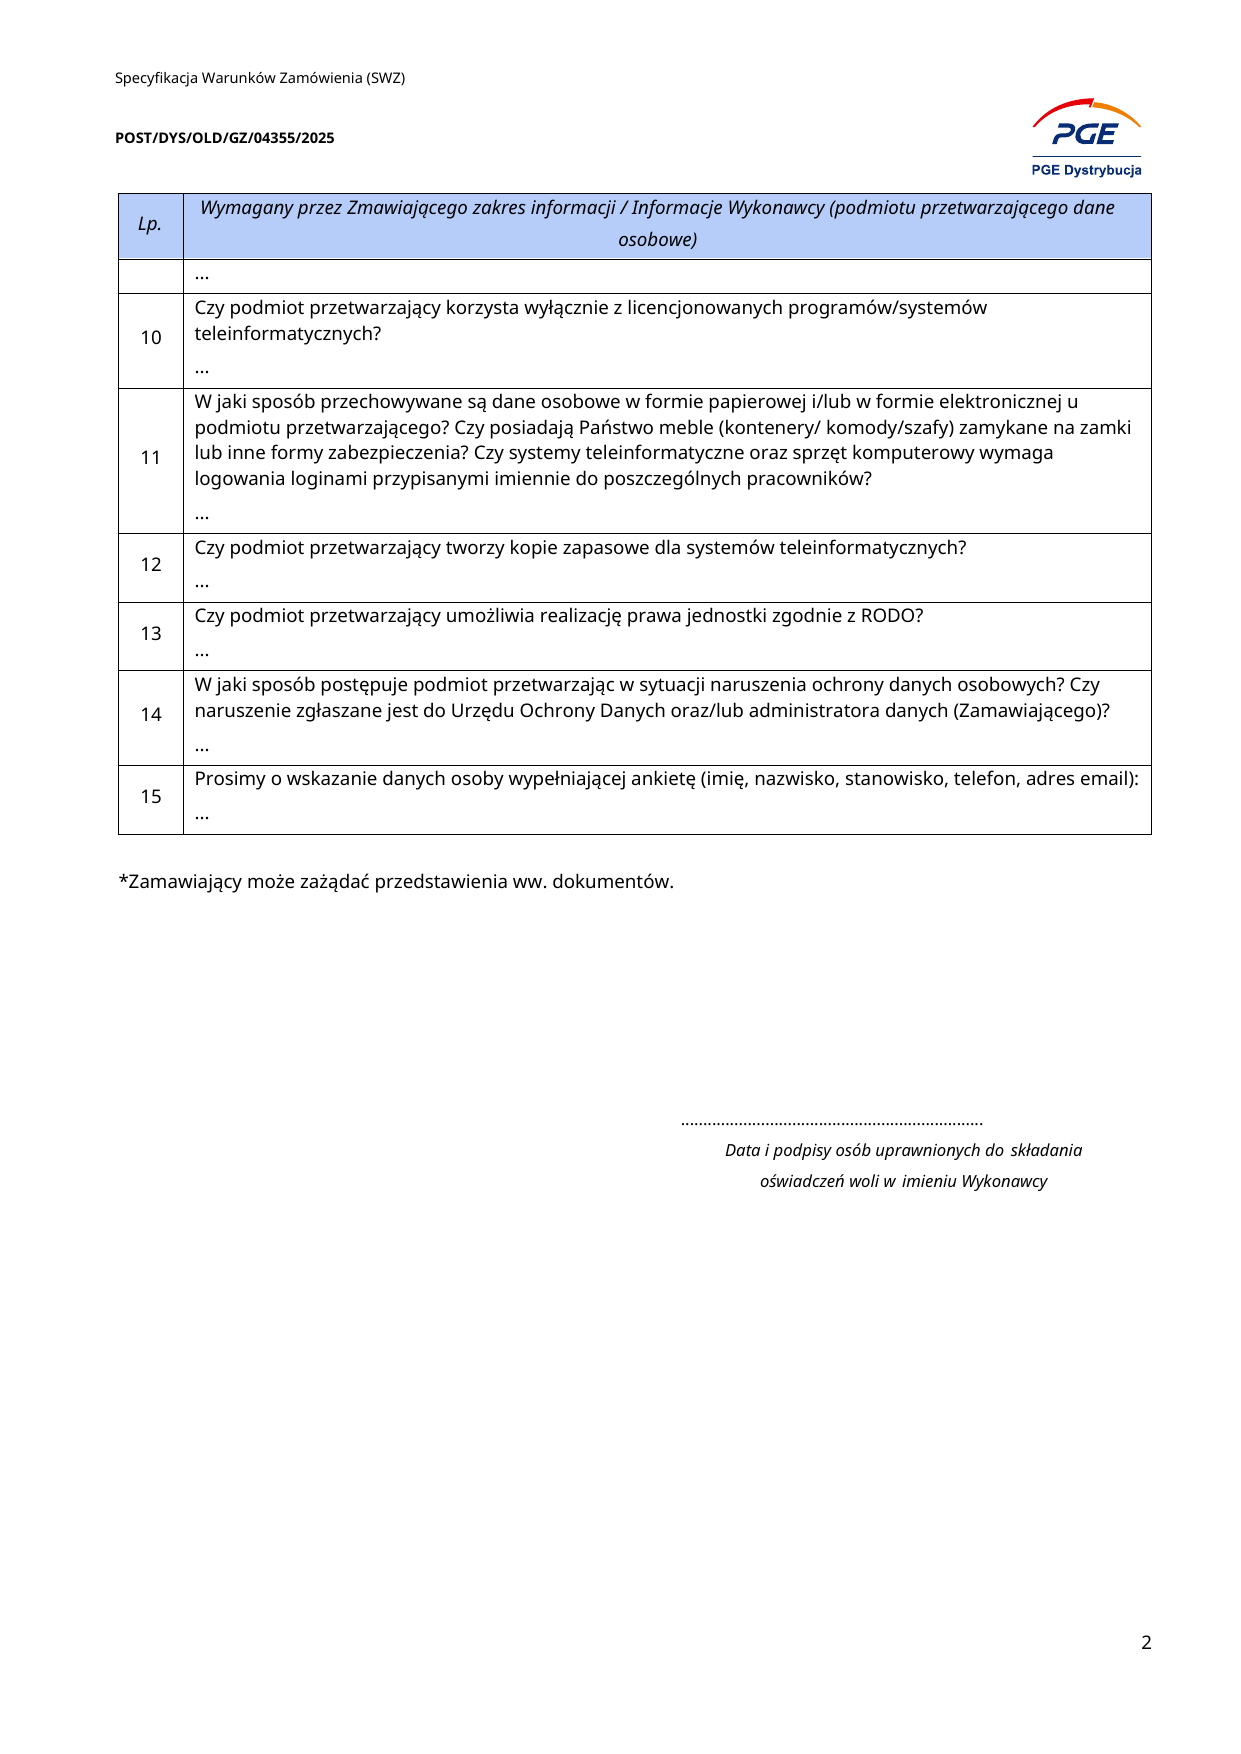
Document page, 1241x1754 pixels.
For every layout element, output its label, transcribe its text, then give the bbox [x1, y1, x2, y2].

table_cell Czy podmiot przetwarzający korzysta wyłącznie z licencjonowanych programów/systemów teleinformatycznych? ... [184, 294, 1151, 388]
table_cell 12 [119, 534, 183, 602]
table_cell W jaki sposób przechowywane są dane osobowe w formie papierowej i/lub w formie elektronicznej u podmiotu przetwarzającego? Czy posiadają Państwo meble (kontenery/ komody/szafy) zamykane na zamki lub inne formy zabezpieczenia? Czy systemy teleinformatyczne oraz sprzęt komputerowy wymaga logowania loginami przypisanymi imiennie do poszczególnych pracowników? ... [184, 389, 1151, 533]
table_cell 15 [119, 766, 183, 833]
table_cell 14 [119, 671, 183, 765]
table_header Lp. [119, 194, 183, 258]
table_cell 9 [119, 260, 183, 293]
table_cell 11 [119, 389, 183, 533]
table_cell Prosimy o wskazanie danych osoby wypełniającej ankietę (imię, nazwisko, stanowisko, telefon, adres email): ... [184, 766, 1151, 833]
text Data i podpisy osób uprawnionych do składania [664, 1139, 1144, 1161]
table_cell Czy podmiot przetwarzający tworzy kopie zapasowe dla systemów teleinformatycznych? ... [184, 534, 1151, 602]
text *Zamawiający może zażądać przedstawienia ww. dokumentów. [118, 868, 1152, 894]
table_cell Czy podmiot przetwarzający umożliwia realizację prawa jednostki zgodnie z RODO? ... [184, 603, 1151, 670]
text oświadczeń woli w imieniu Wykonawcy [664, 1170, 1144, 1192]
text .................................................................... [607, 1105, 1152, 1130]
table_cell W jaki sposób postępuje podmiot przetwarzając w sytuacji naruszenia ochrony danych osobowych? Czy naruszenie zgłaszane jest do Urzędu Ochrony Danych oraz/lub administratora danych (Zamawiającego)? ... [184, 671, 1151, 765]
table_cell 13 [119, 603, 183, 670]
table_header Wymagany przez Zmawiającego zakres informacji / Informacje Wykonawcy (podmiotu przetwarzającego dane osobowe) [184, 194, 1151, 258]
table_cell 10 [119, 294, 183, 388]
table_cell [184, 260, 1151, 293]
